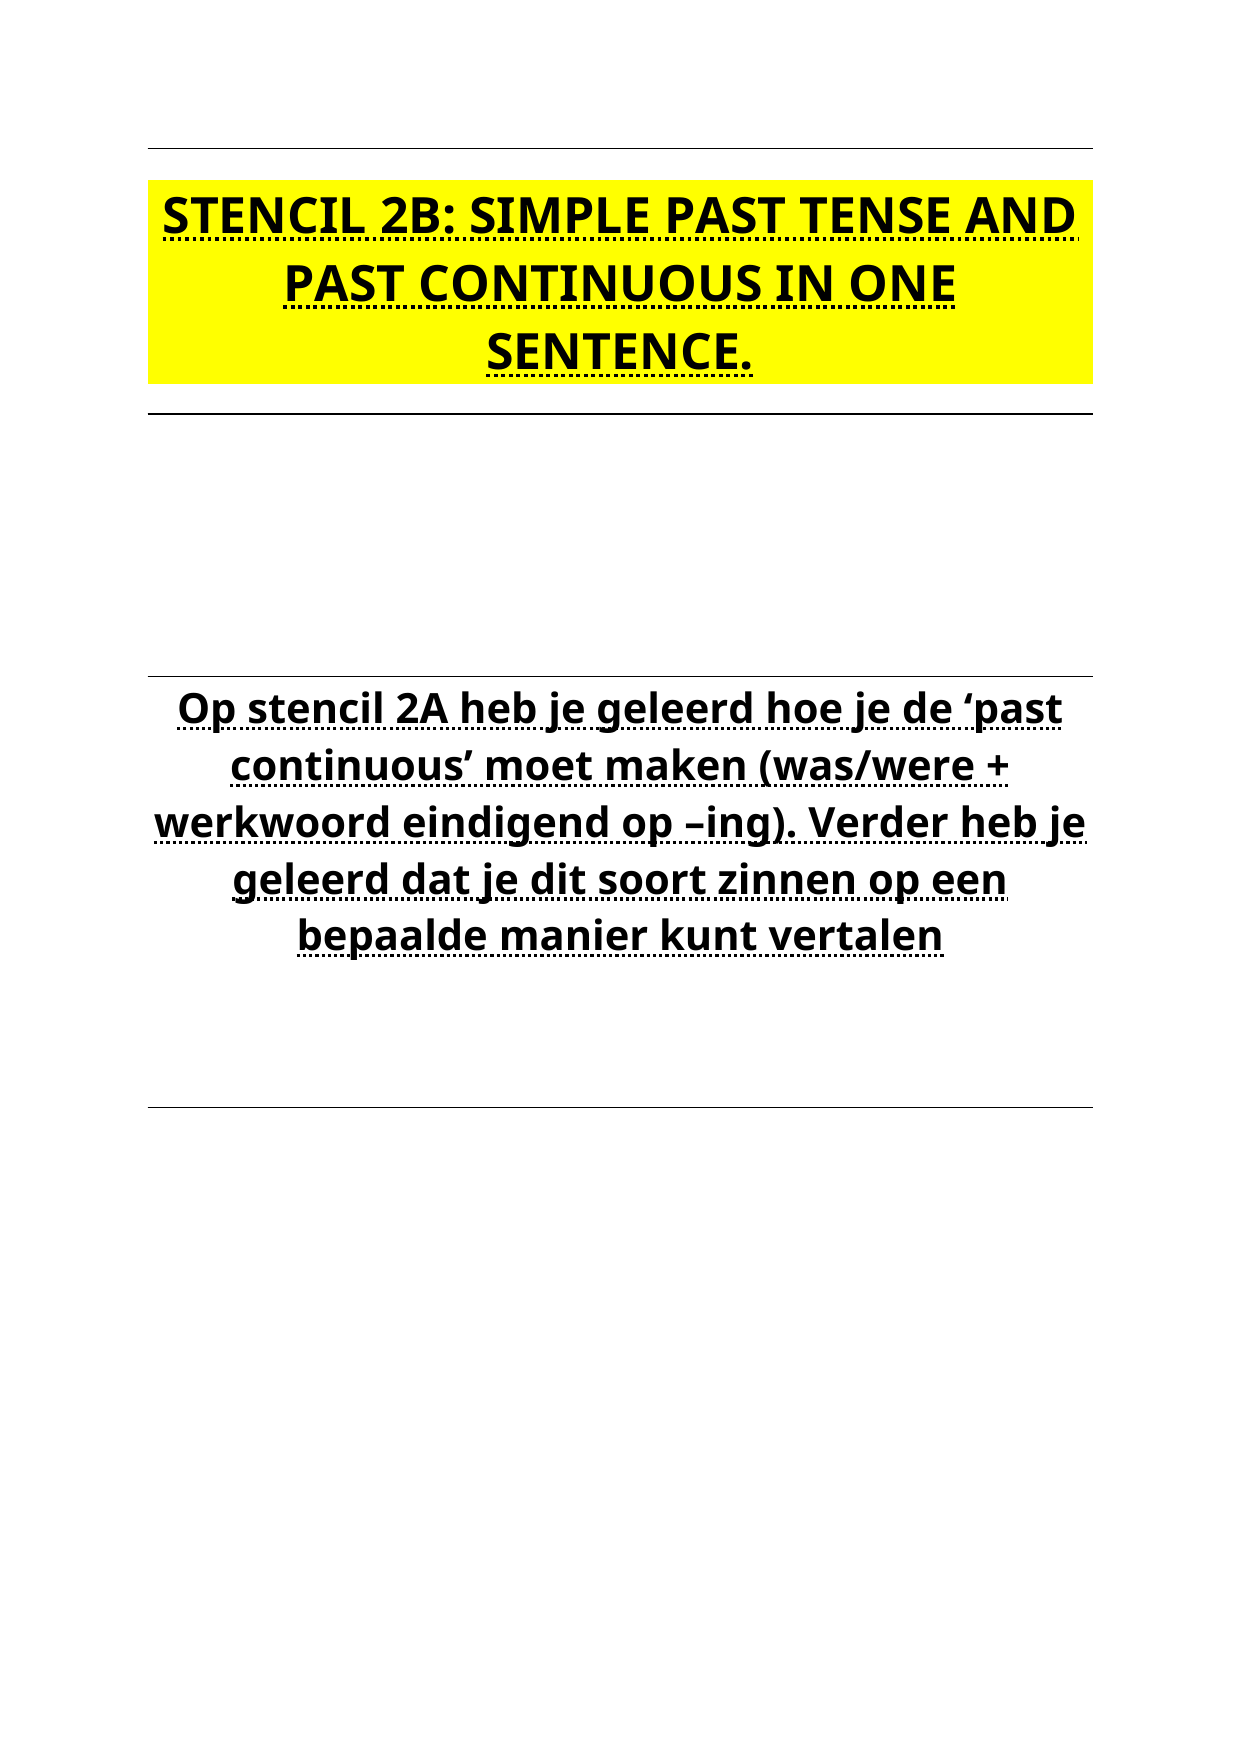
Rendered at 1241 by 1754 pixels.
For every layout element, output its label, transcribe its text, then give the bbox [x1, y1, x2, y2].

text Op stencil 2A heb je geleerd hoe je de ‘past continuous’ moet maken (was/were + werkwoord eindigend op –ing). Verder heb je geleerd dat je dit soort zinnen op een bepaalde manier kunt vertalen [148, 677, 1093, 963]
text STENCIL 2B: SIMPLE PAST TENSE AND PAST CONTINUOUS IN ONE SENTENCE. [148, 180, 1093, 384]
